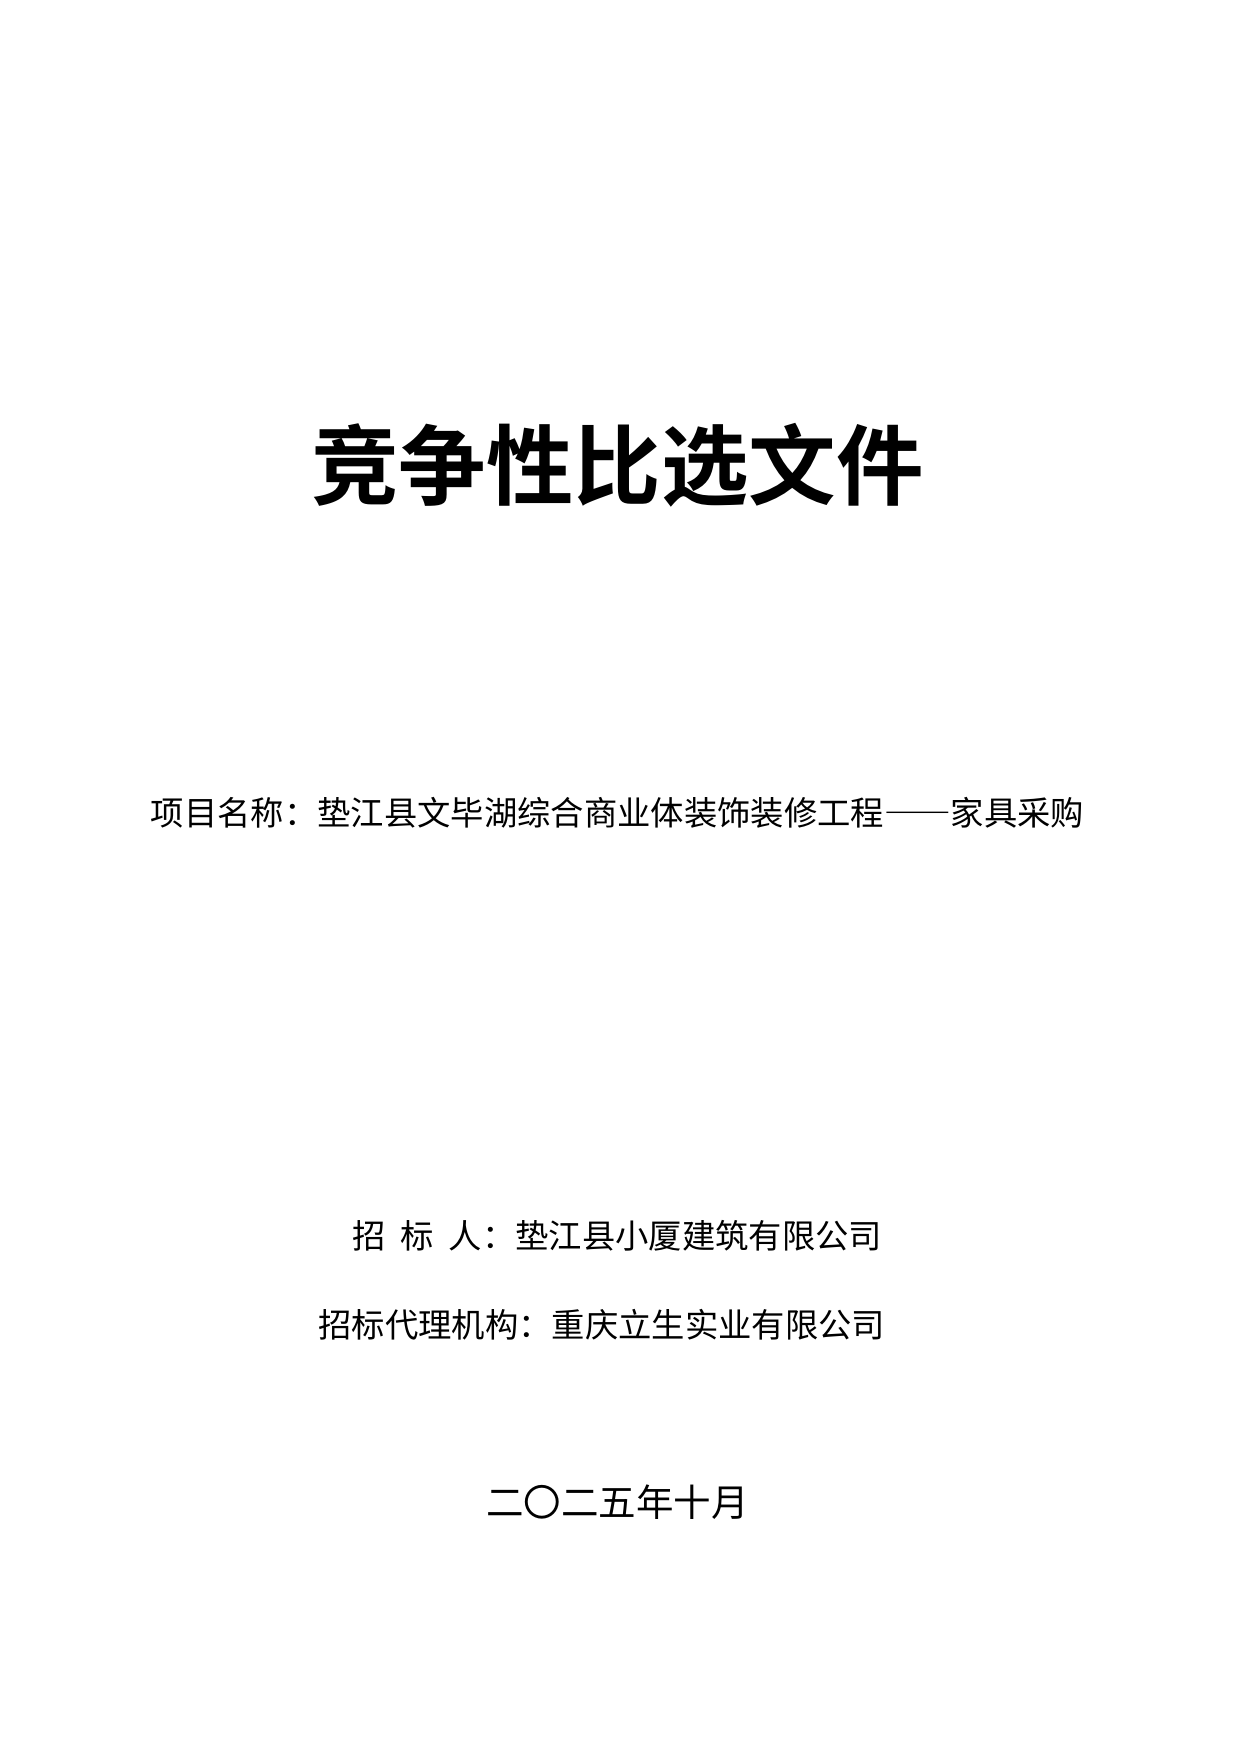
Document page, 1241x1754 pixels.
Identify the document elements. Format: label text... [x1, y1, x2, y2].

text 二〇二五年十月 [118, 1473, 1116, 1527]
text 招标代理机构：重庆立生实业有限公司 [118, 1299, 1116, 1347]
text 竞争性比选文件 [118, 397, 1116, 524]
text 招 标 人：垫江县小厦建筑有限公司 [118, 1210, 1116, 1258]
text 项目名称：垫江县文毕湖综合商业体装饰装修工程——家具采购 [118, 783, 1116, 835]
